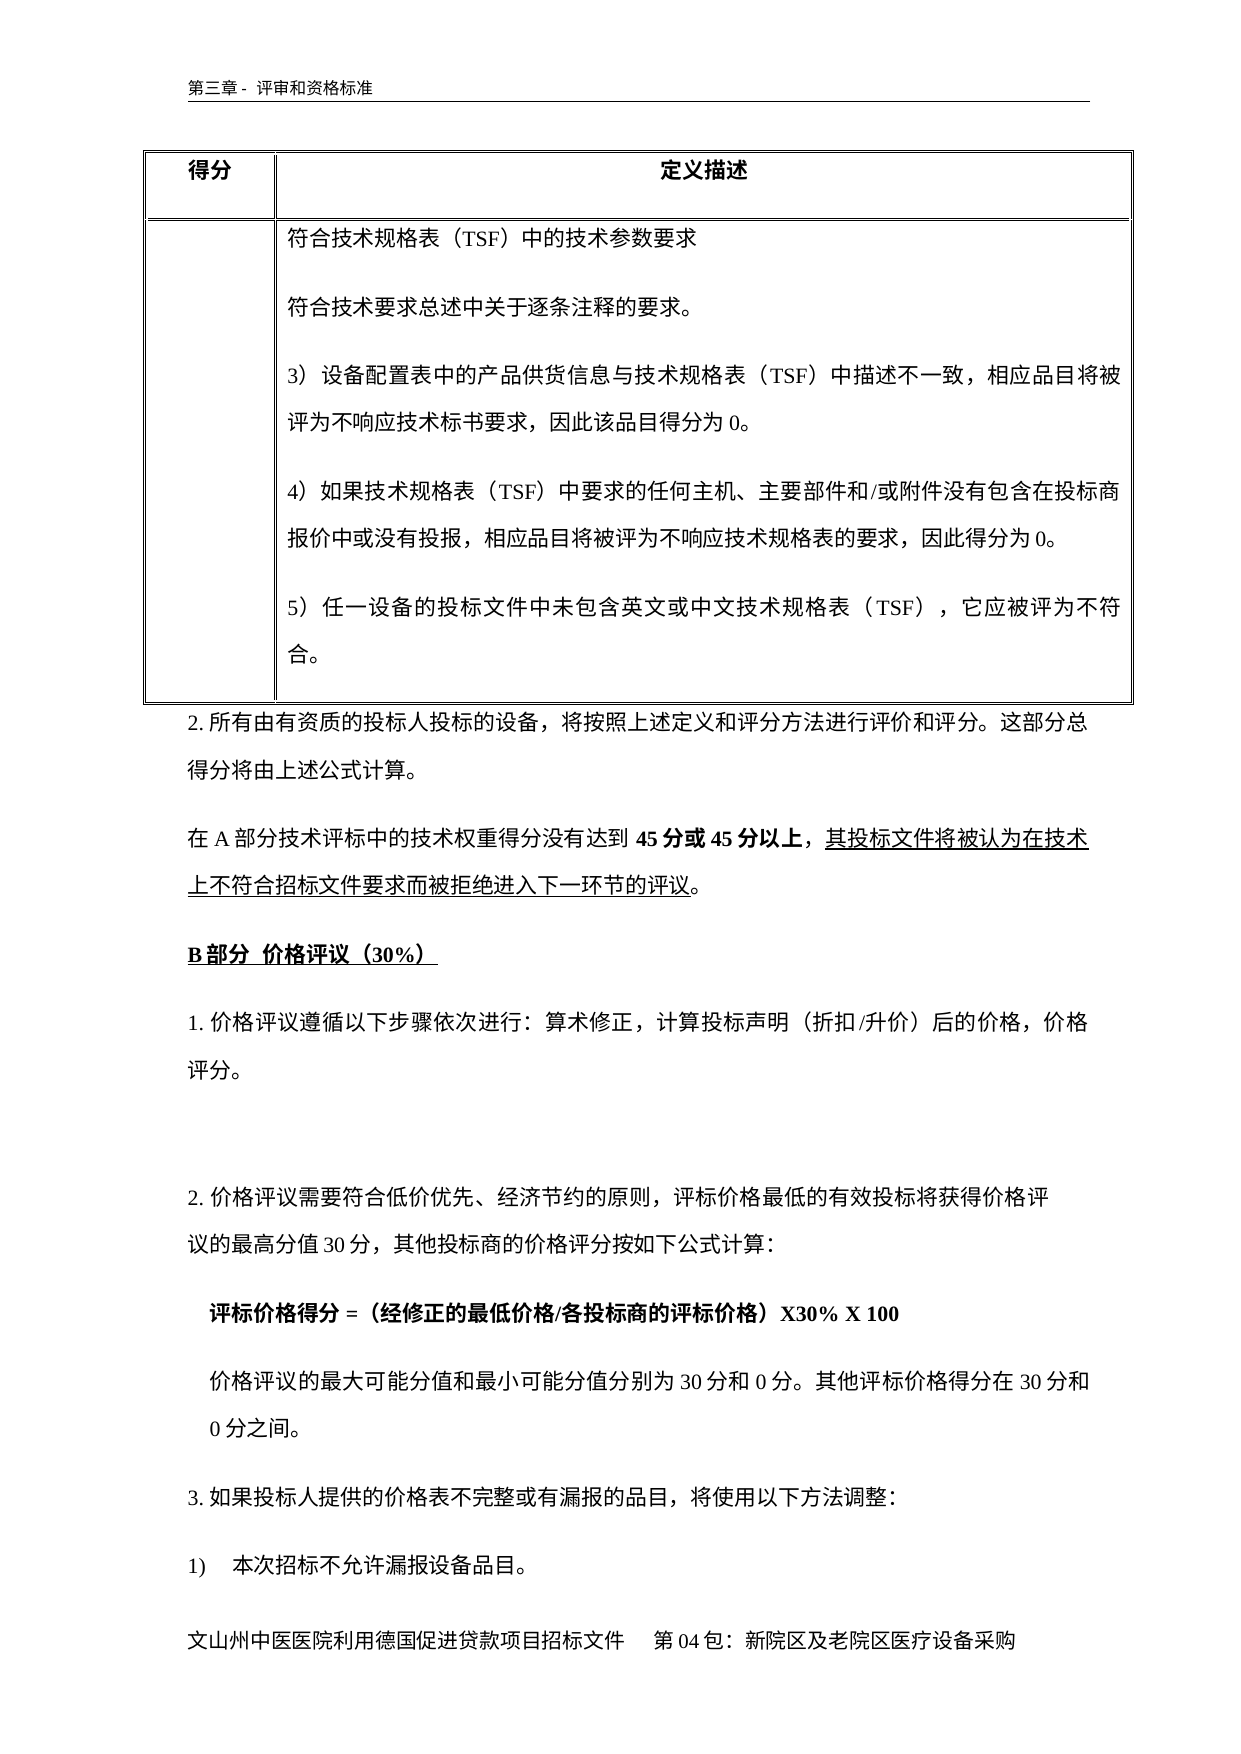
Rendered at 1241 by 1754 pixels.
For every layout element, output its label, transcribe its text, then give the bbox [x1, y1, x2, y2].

list 本次招标不允许漏报设备品目。 [187, 1548, 1050, 1580]
text 价格评议的最大可能分值和最小可能分值分别为30分和0分。其他评标价格得分在30分和0分之间。 [209, 1364, 1090, 1443]
text 2. 所有由有资质的投标人投标的设备，将按照上述定义和评分方法进行评价和评分。这部分总得分将由上述公式计算。 [187, 705, 1090, 784]
table_cell 不符合 0 [145, 218, 276, 702]
text 1. 价格评议遵循以下步骤依次进行：算术修正，计算投标声明（折扣/升价）后的价格，价格评分。 [187, 1005, 1089, 1084]
text 2. 价格评议需要符合低价优先、经济节约的原则，评标价格最低的有效投标将获得价格评议的最高分值30分，其他投标商的价格评分按如下公式计算： [187, 1180, 1050, 1259]
text 评标价格得分 =（经修正的最低价格/各投标商的评标价格）X30% X 100 [209, 1296, 1090, 1327]
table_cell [276, 218, 1133, 702]
text B部分 价格评议（30%） [187, 937, 1050, 968]
text 3. 如果投标人提供的价格表不完整或有漏报的品目，将使用以下方法调整： [187, 1480, 1050, 1511]
text 在A部分技术评标中的技术权重得分没有达到45分或45分以上，其投标文件将被认为在技术上不符合招标文件要求而被拒绝进入下一环节的评议。 [187, 821, 1090, 900]
table_header 得分 [145, 151, 276, 218]
table_header 定义描述 [276, 153, 1131, 218]
